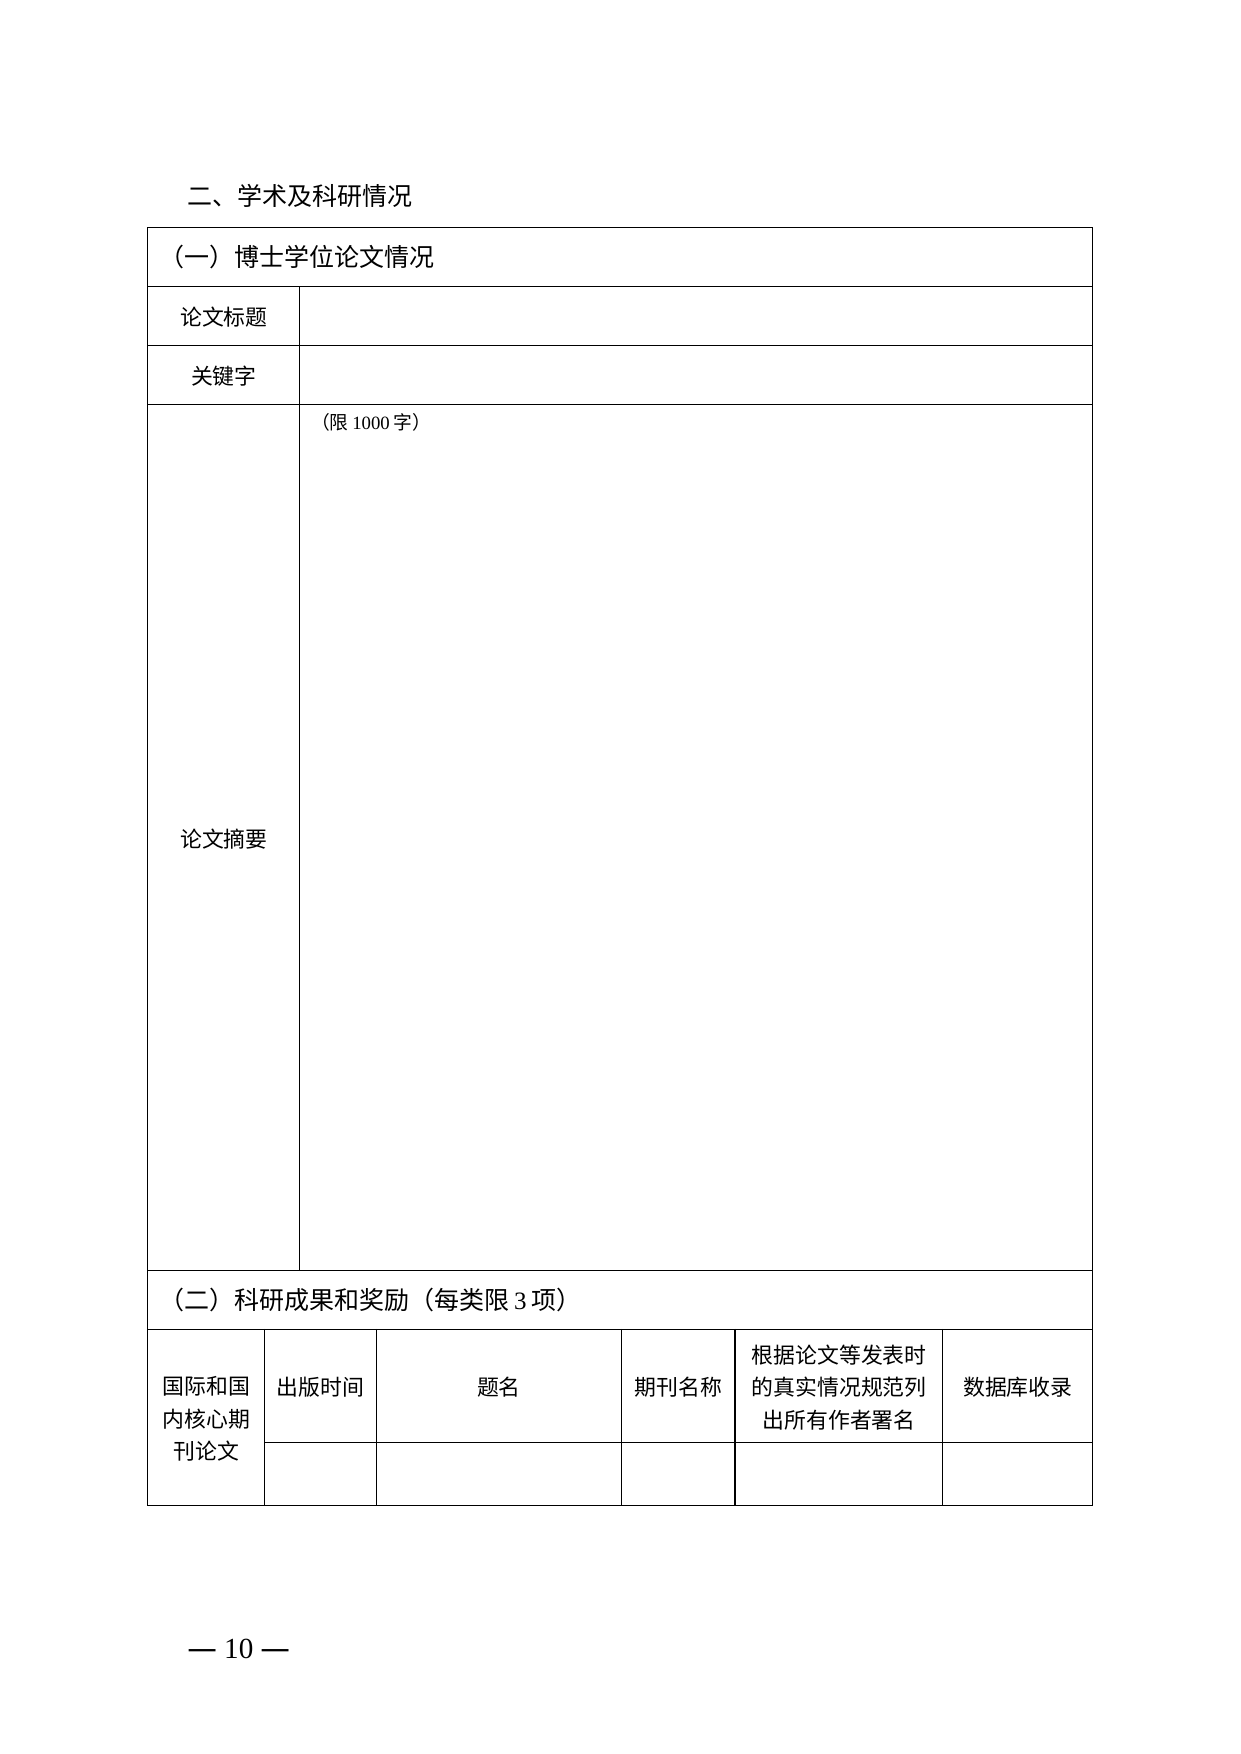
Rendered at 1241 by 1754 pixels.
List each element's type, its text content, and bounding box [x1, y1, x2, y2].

table_cell [265, 1443, 376, 1505]
table_cell [736, 1443, 942, 1505]
table_cell 论文标题 [148, 287, 299, 345]
table_cell 出版时间 [265, 1330, 376, 1442]
table_cell （限1000字） [300, 405, 1092, 1270]
table_cell [300, 287, 1092, 345]
table_header （一）博士学位论文情况 [148, 228, 1092, 286]
list 二、学术及科研情况 [187, 162, 1053, 227]
table_cell 国际和国内核心期刊论文 [148, 1330, 264, 1505]
table_cell 期刊名称 [622, 1330, 734, 1442]
table_cell 根据论文等发表时的真实情况规范列出所有作者署名 [736, 1330, 942, 1442]
table_cell 关键字 [148, 346, 299, 404]
table_cell [622, 1443, 734, 1505]
table_cell 题名 [377, 1330, 621, 1442]
table_cell [377, 1443, 621, 1505]
table_cell [300, 346, 1092, 404]
table_cell 论文摘要 [148, 405, 299, 1270]
table_cell （二）科研成果和奖励（每类限3项） [148, 1271, 1092, 1329]
table_cell 数据库收录 [943, 1330, 1092, 1442]
table_cell [943, 1443, 1092, 1505]
